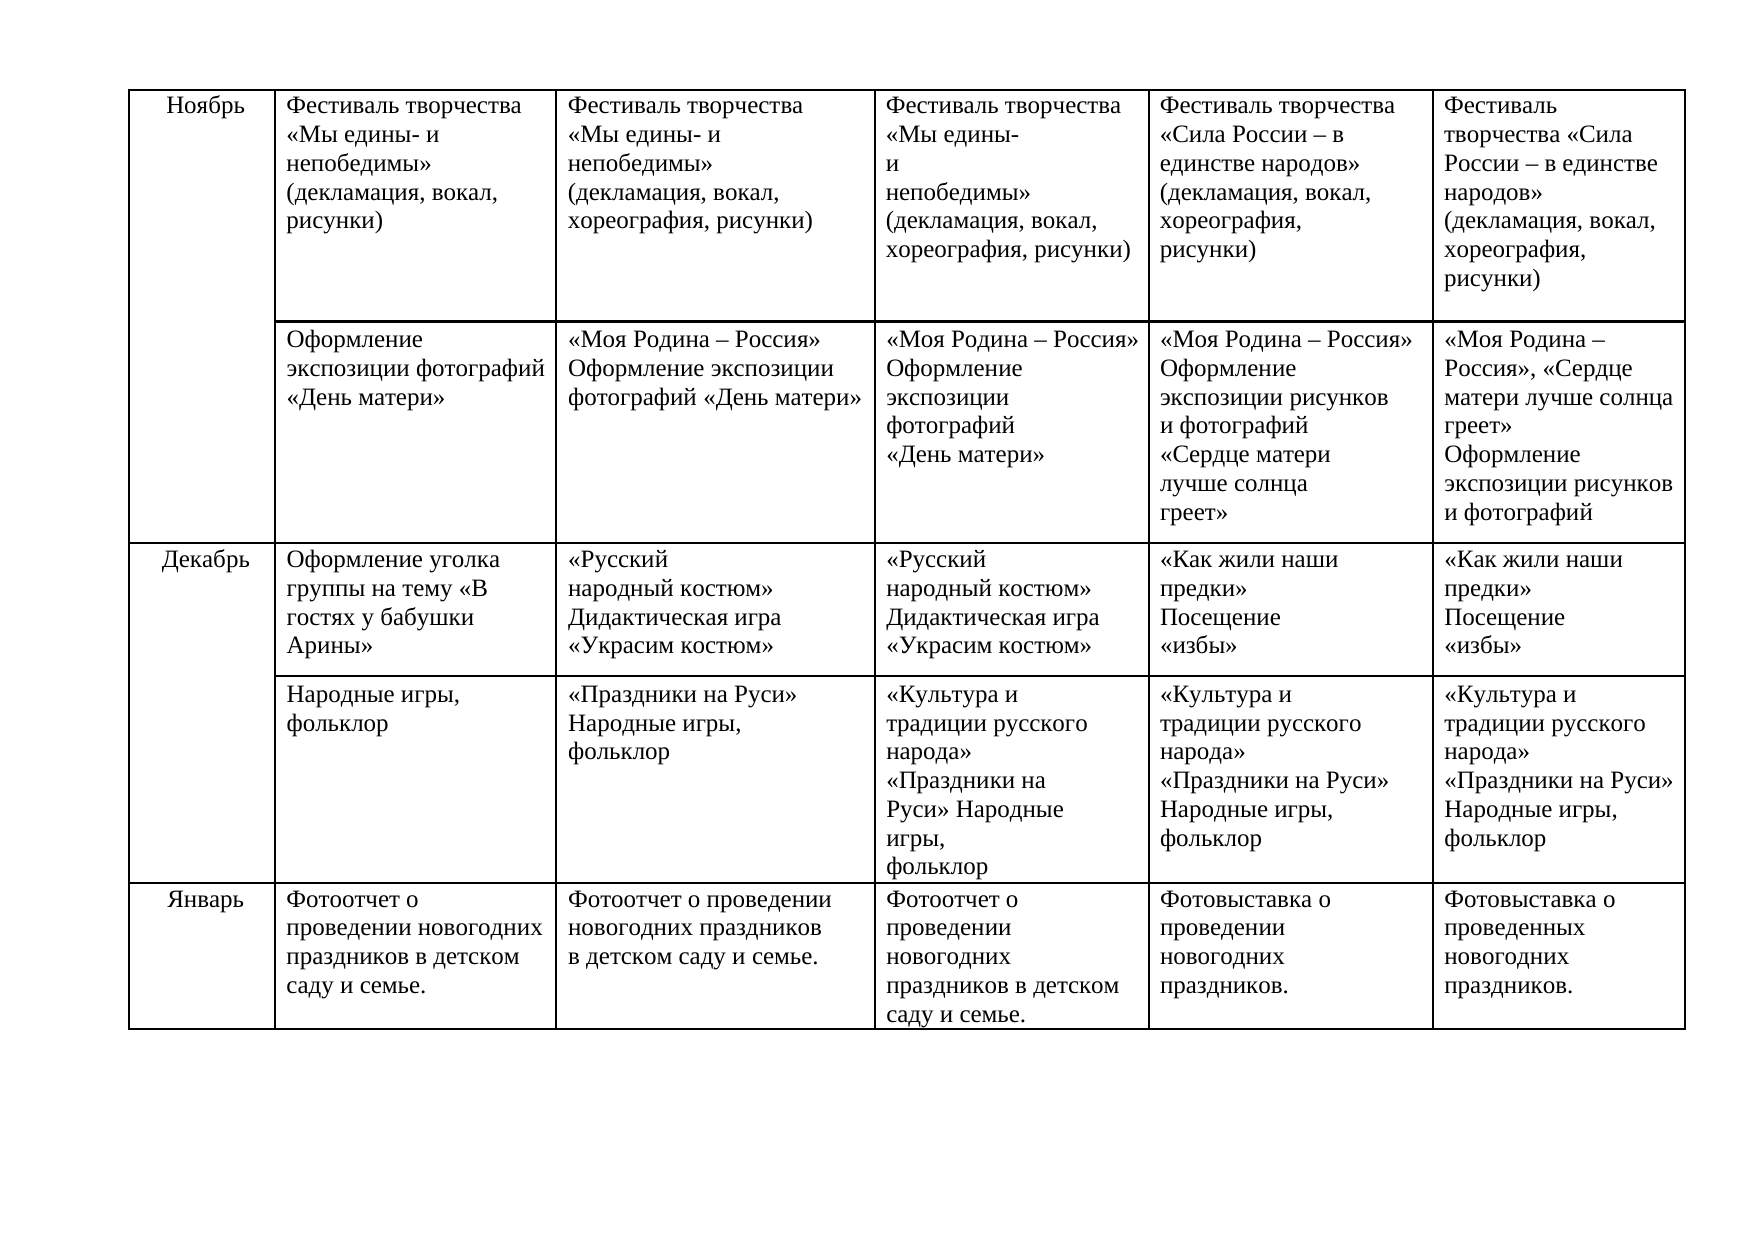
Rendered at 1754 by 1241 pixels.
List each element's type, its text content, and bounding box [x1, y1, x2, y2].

table_cell «Моя Родина – Россия» Оформление экспозиции фотографий «День матери» [876, 323, 1148, 542]
table_cell Фотовыставка о проведенных новогодних праздников. [1434, 884, 1684, 1027]
table_cell «Культура и традиции русского народа» «Праздники на Руси» Народные игры, фольклор [1150, 677, 1432, 882]
table_cell «Моя Родина – Россия», «Сердце матери лучше солнца греет» Оформление экспозиции рисунков и фотографий [1434, 323, 1684, 542]
table_cell Фестиваль творчества «Мы едины- и непобедимы» (декламация, вокал, хореография, рисунки) [557, 91, 874, 320]
table_cell Ноябрь [130, 91, 274, 542]
table_cell «Моя Родина – Россия» Оформление экспозиции рисунков и фотографий «Сердце матери лучше солнца греет» [1150, 323, 1432, 542]
table_cell «Моя Родина – Россия» Оформление экспозиции фотографий «День матери» [557, 323, 874, 542]
table_cell «Праздники на Руси» Народные игры, фольклор [557, 677, 874, 882]
table_cell Фестиваль творчества «Мы едины- и непобедимы» (декламация, вокал, рисунки) [276, 91, 555, 320]
table_cell Оформление уголка группы на тему «В гостях у бабушки Арины» [276, 544, 555, 675]
table_cell Фотоотчет о проведении новогодних праздников в детском саду и семье. [557, 884, 874, 1027]
table_cell «Русский народный костюм» Дидактическая игра «Украсим костюм» [557, 544, 874, 675]
table_cell «Русский народный костюм» Дидактическая игра «Украсим костюм» [876, 544, 1148, 675]
table_cell Оформление экспозиции фотографий «День матери» [276, 323, 555, 542]
table_cell «Культура и традиции русского народа» «Праздники на Руси» Народные игры, фольклор [876, 677, 1148, 882]
table_cell Фотовыставка о проведении новогодних праздников. [1150, 884, 1432, 1027]
table_cell Декабрь [130, 544, 274, 882]
table_cell «Культура и традиции русского народа» «Праздники на Руси» Народные игры, фольклор [1434, 677, 1684, 882]
table_cell Фестиваль творчества «Мы едины- и непобедимы» (декламация, вокал, хореография, рисунки) [876, 91, 1148, 320]
table_cell Фестиваль творчества «Сила России – в единстве народов» (декламация, вокал, хореография, рисунки) [1150, 91, 1432, 320]
table_cell «Как жили наши предки» Посещение «избы» [1150, 544, 1432, 675]
table_cell Фотоотчет о проведении новогодних праздников в детском саду и семье. [276, 884, 555, 1027]
table_cell Народные игры, фольклор [276, 677, 555, 882]
table_cell Фестиваль творчества «Сила России – в единстве народов» (декламация, вокал, хореография, рисунки) [1434, 91, 1684, 320]
table_cell Январь [130, 884, 274, 1027]
table_cell «Как жили наши предки» Посещение «избы» [1434, 544, 1684, 675]
table_cell Фотоотчет о проведении новогодних праздников в детском саду и семье. [876, 884, 1148, 1027]
